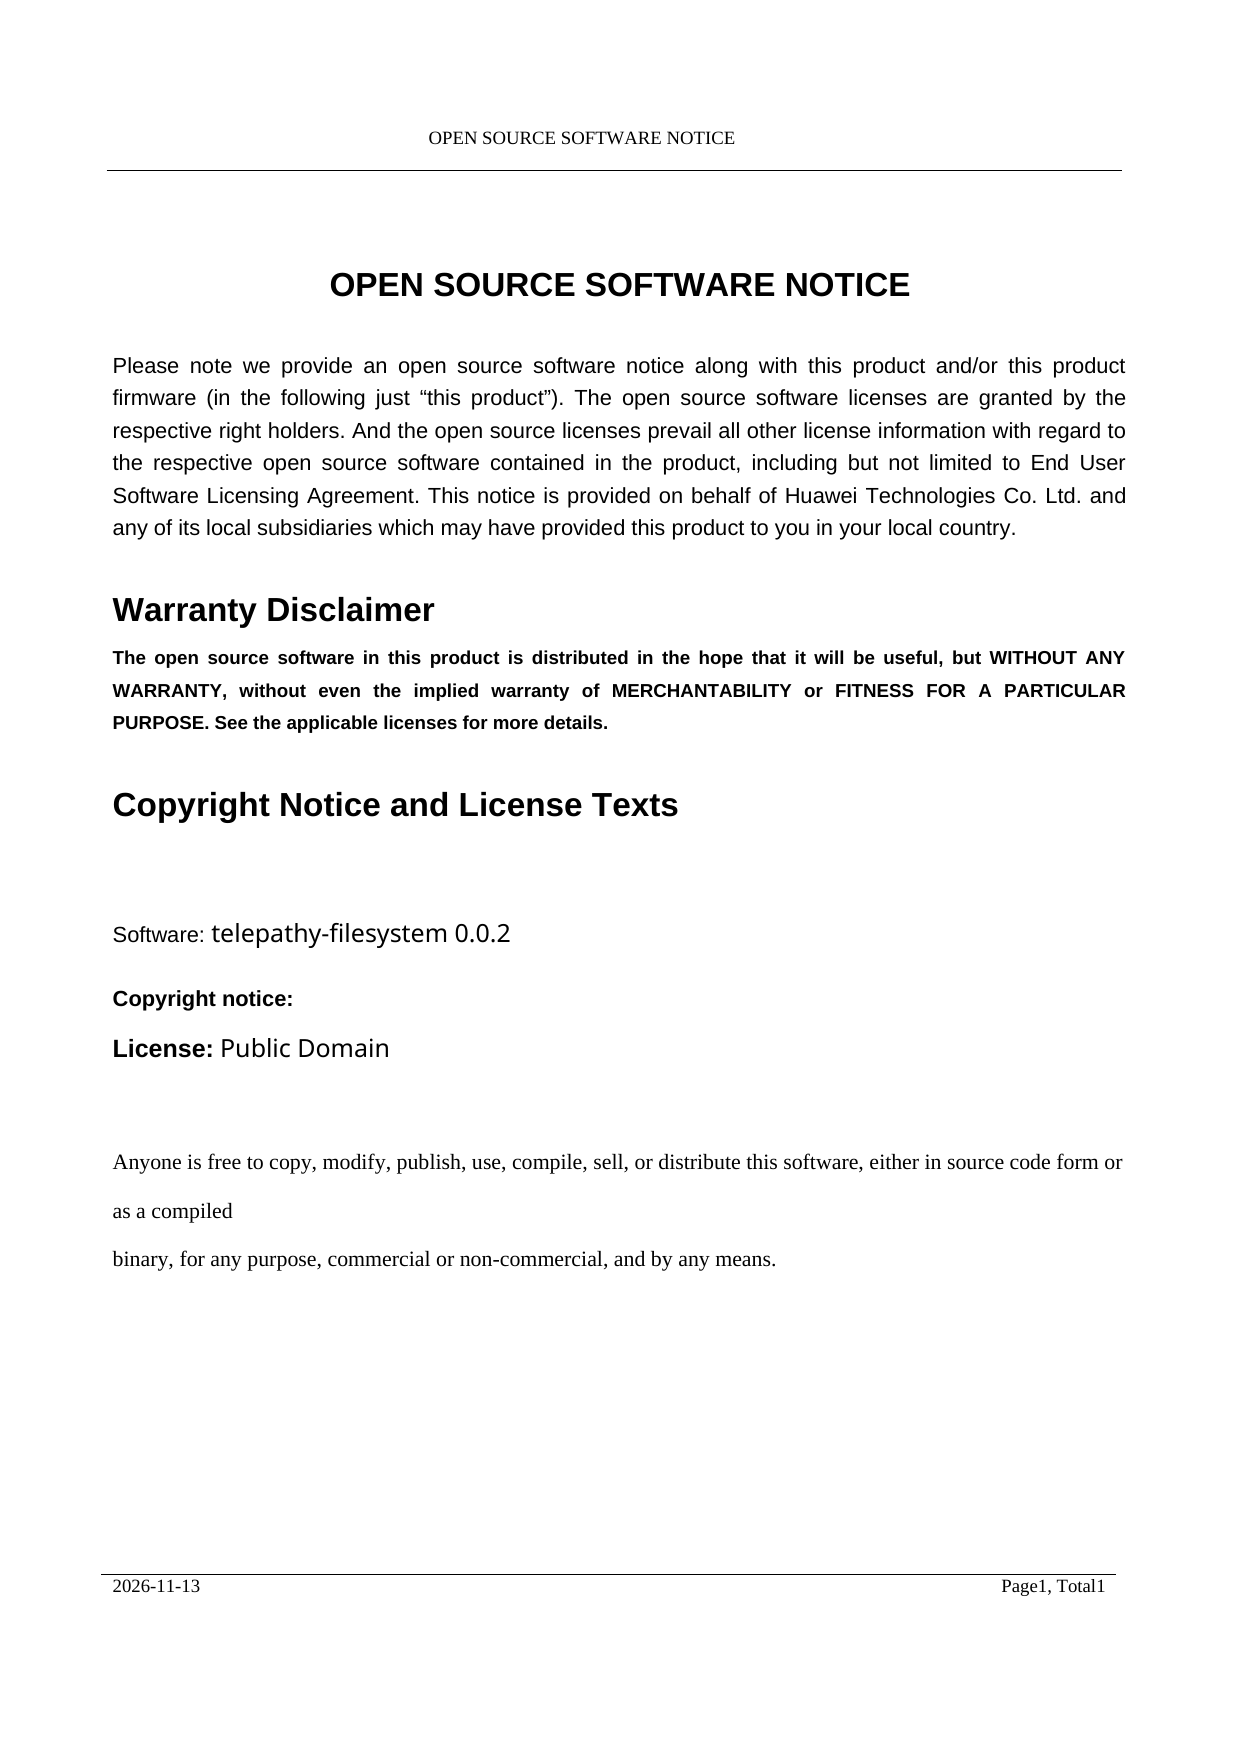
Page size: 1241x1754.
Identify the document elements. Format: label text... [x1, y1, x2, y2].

text The open source software in this product is distributed in the hope that it will be useful, but WITHOUT ANY WARRANTY, without even the implied warranty of MERCHANTABILITY or FITNESS FOR A PARTICULAR PURPOSE. See the applicable licenses for more details. [112, 641, 1128, 739]
text Warranty Disclaimer [112, 576, 1128, 641]
text Software: telepathy-filesystem 0.0.2 [112, 901, 1128, 966]
text OPEN SOURCE SOFTWARE NOTICE [112, 251, 1128, 316]
text Copyright notice: [112, 983, 1128, 1015]
text License: Public Domain Anyone is free to copy, modify, publish, use, compile, sell, or distribute this software, either in source code form or as a compiled binary, for any purpose, commercial or non-commercial, and by any means. [112, 1015, 1128, 1275]
text Copyright Notice and License Texts [112, 771, 1128, 836]
text Please note we provide an open source software notice along with this product and/or this product firmware (in the following just “this product”). The open source software licenses are granted by the respective right holders. And the open source licenses prevail all other license information with regard to the respective open source software contained in the product, including but not limited to End User Software Licensing Agreement. This notice is provided on behalf of Huawei Technologies Co. Ltd. and any of its local subsidiaries which may have provided this product to you in your local country. [112, 349, 1128, 544]
